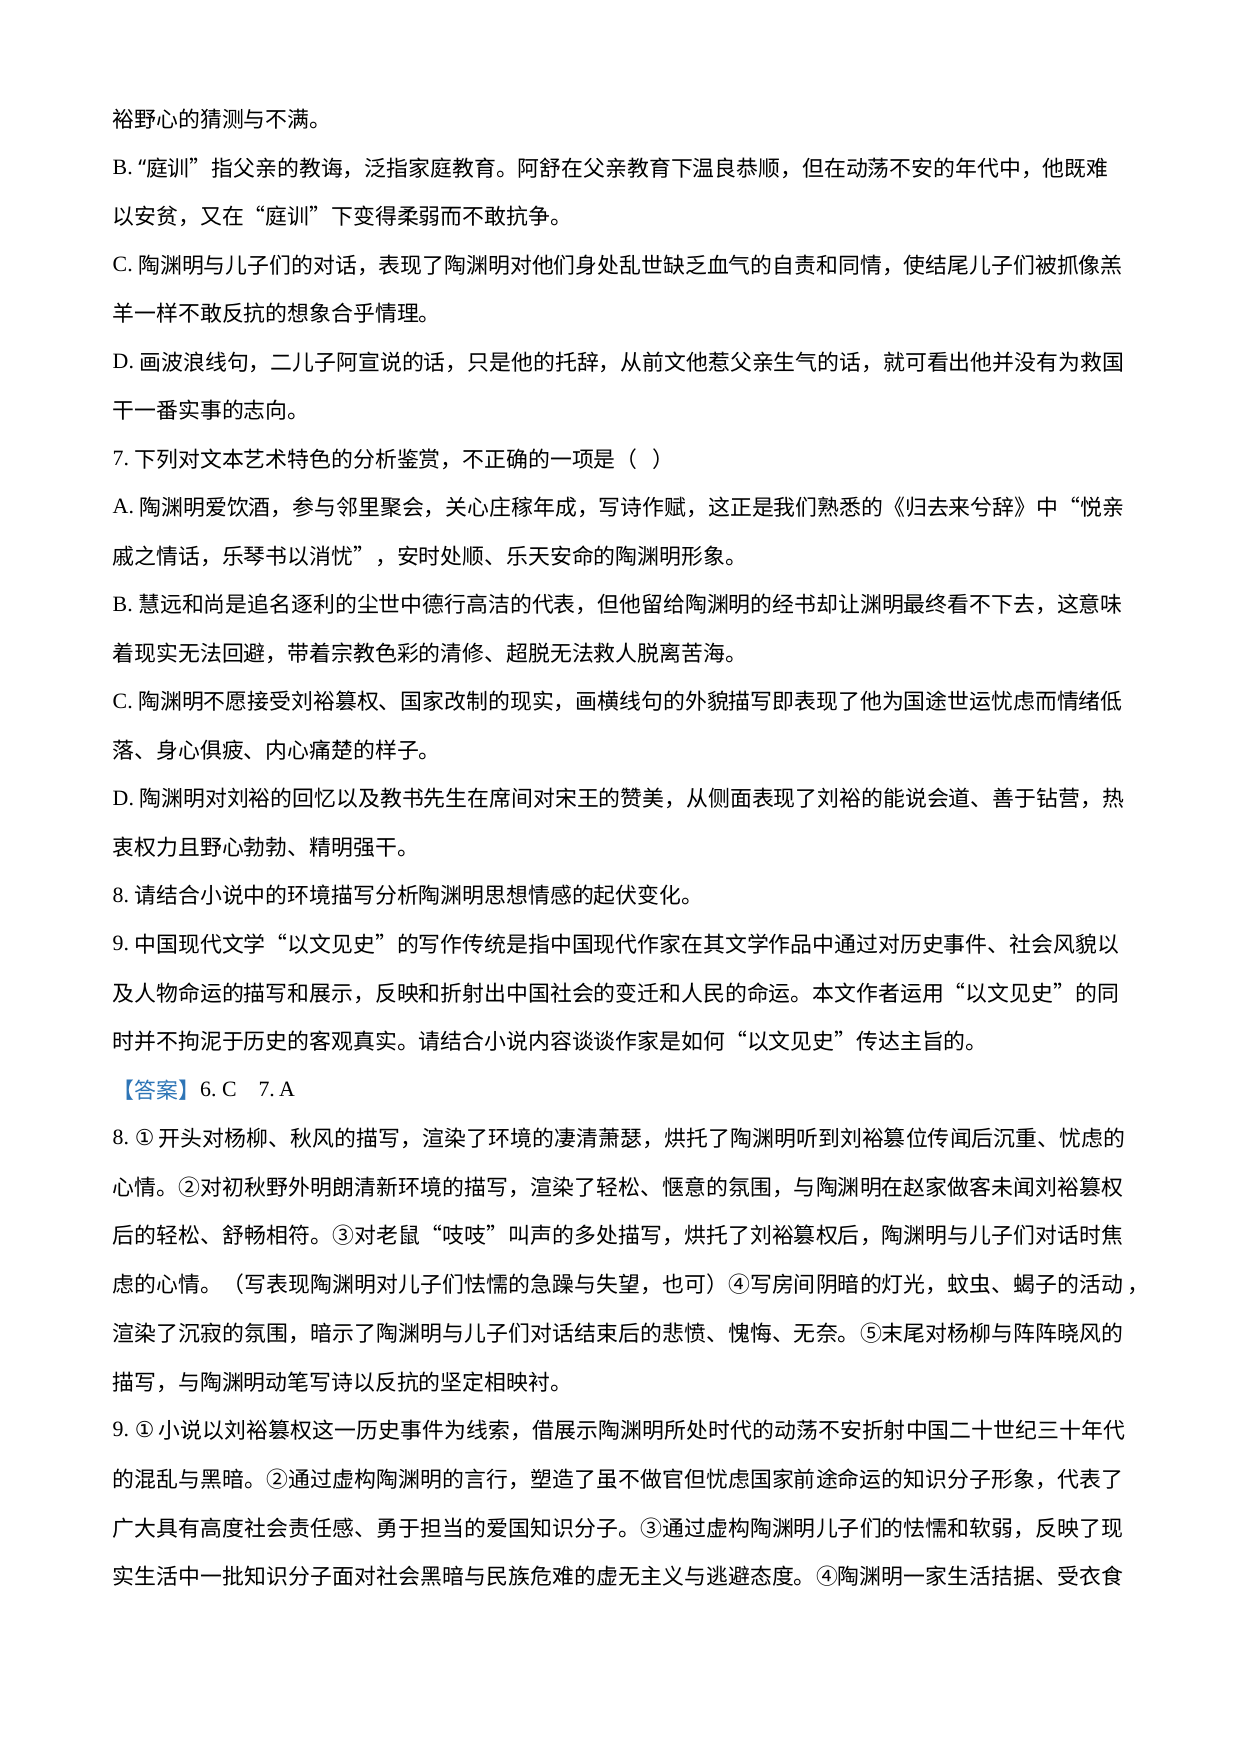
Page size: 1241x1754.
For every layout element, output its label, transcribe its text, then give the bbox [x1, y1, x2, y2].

text 8. 请结合小说中的环境描写分析陶渊明思想情感的起伏变化。 [112, 878, 1128, 911]
text C. 陶渊明与儿子们的对话，表现了陶渊明对他们身处乱世缺乏血气的自责和同情，使结尾儿子们被抓像羔羊一样不敢反抗的想象合乎情理。 [112, 247, 1128, 328]
text 8. ①开头对杨柳、秋风的描写，渲染了环境的凄清萧瑟，烘托了陶渊明听到刘裕篡位传闻后沉重、忧虑的心情。②对初秋野外明朗清新环境的描写，渲染了轻松、惬意的氛围，与陶渊明在赵家做客未闻刘裕篡权后的轻松、舒畅相符。③对老鼠“吱吱”叫声的多处描写，烘托了刘裕篡权后，陶渊明与儿子们对话时焦虑的心情。（写表现陶渊明对儿子们怯懦的急躁与失望，也可）④写房间阴暗的灯光，蚊虫、蝎子的活动，渲染了沉寂的氛围，暗示了陶渊明与儿子们对话结束后的悲愤、愧悔、无奈。⑤末尾对杨柳与阵阵晓风的描写，与陶渊明动笔写诗以反抗的坚定相映衬。 [112, 1121, 1128, 1397]
text 9. 中国现代文学“以文见史”的写作传统是指中国现代作家在其文学作品中通过对历史事件、社会风貌以及人物命运的描写和展示，反映和折射出中国社会的变迁和人民的命运。本文作者运用“以文见史”的同时并不拘泥于历史的客观真实。请结合小说内容谈谈作家是如何“以文见史”传达主旨的。 [112, 926, 1128, 1056]
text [112, 1413, 1128, 1591]
text C. 陶渊明不愿接受刘裕篡权、国家改制的现实，画横线句的外貌描写即表现了他为国途世运忧虑而情绪低落、身心俱疲、内心痛楚的样子。 [112, 684, 1128, 765]
text 7. 下列对文本艺术特色的分析鉴赏，不正确的一项是（ ） [112, 441, 1128, 474]
text D. 画波浪线句，二儿子阿宣说的话，只是他的托辞，从前文他惹父亲生气的话，就可看出他并没有为救国干一番实事的志向。 [112, 344, 1128, 426]
text D. 陶渊明对刘裕的回忆以及教书先生在席间对宋王的赞美，从侧面表现了刘裕的能说会道、善于钻营，热衷权力且野心勃勃、精明强干。 [112, 781, 1128, 862]
text 【答案】6. C 7. A [112, 1072, 1128, 1105]
text B. 慧远和尚是追名逐利的尘世中德行高洁的代表，但他留给陶渊明的经书却让渊明最终看不下去，这意味着现实无法回避，带着宗教色彩的清修、超脱无法救人脱离苦海。 [112, 587, 1128, 668]
text A. 陶渊明爱饮酒，参与邻里聚会，关心庄稼年成，写诗作赋，这正是我们熟悉的《归去来兮辞》中“悦亲戚之情话，乐琴书以消忧”，安时处顺、乐天安命的陶渊明形象。 [112, 490, 1128, 571]
text B. “庭训”指父亲的教诲，泛指家庭教育。阿舒在父亲教育下温良恭顺，但在动荡不安的年代中，他既难以安贫，又在“庭训”下变得柔弱而不敢抗争。 [112, 150, 1128, 231]
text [112, 102, 1128, 134]
